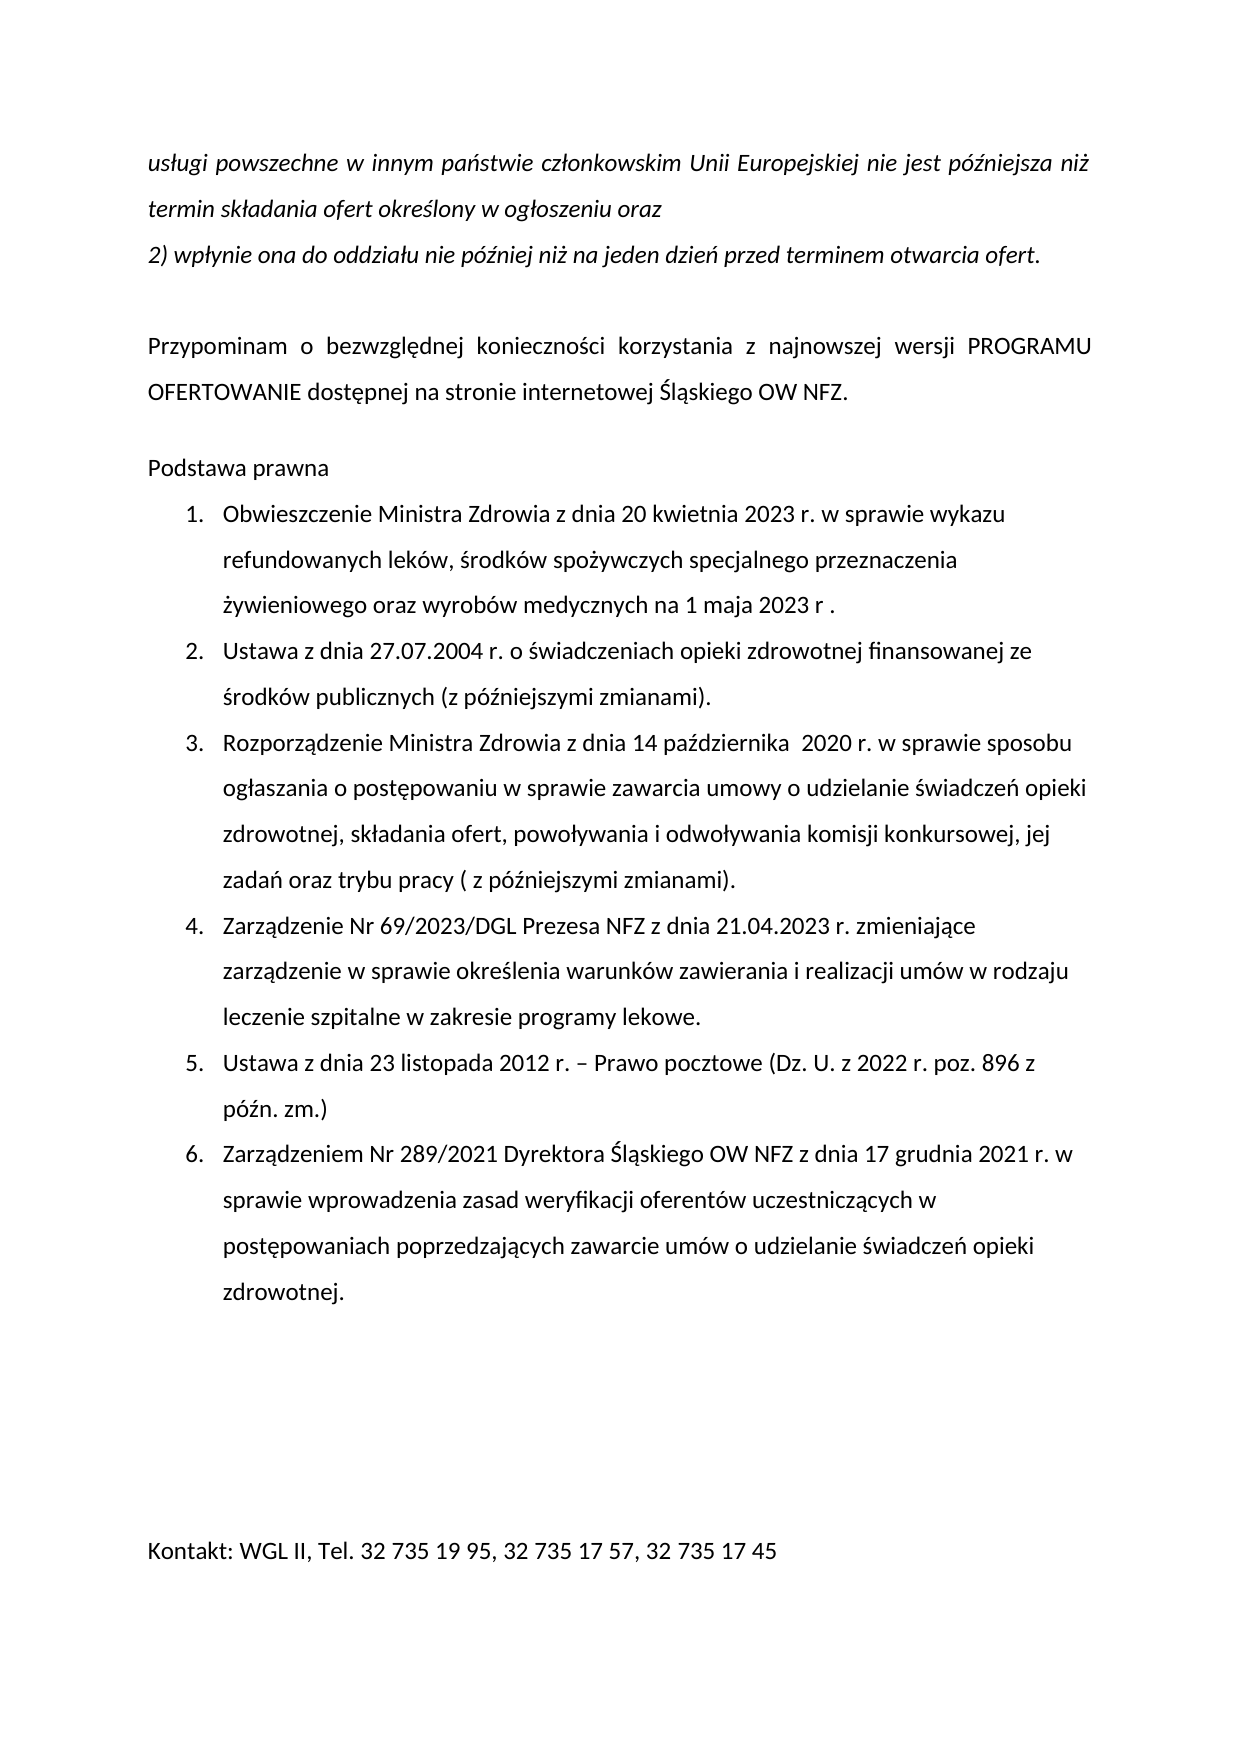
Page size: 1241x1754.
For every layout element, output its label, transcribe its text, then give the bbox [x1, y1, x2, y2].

text Kontakt: WGL II, Tel. 32 735 19 95, 32 735 17 57, 32 735 17 45 [148, 1535, 1093, 1566]
list Ustawa z dnia 23 listopada 2012 r. – Prawo pocztowe (Dz. U. z 2022 r. poz. 896 z późn. zm.) [185, 1047, 1093, 1123]
list Ustawa z dnia 27.07.2004 r. o świadczeniach opieki zdrowotnej finansowanej ze środków publicznych (z późniejszymi zmianami). [185, 635, 1093, 712]
text Podstawa prawna [148, 452, 1093, 483]
list Zarządzeniem Nr 289/2021 Dyrektora Śląskiego OW NFZ z dnia 17 grudnia 2021 r. w sprawie wprowadzenia zasad weryfikacji oferentów uczestniczących w postępowaniach poprzedzających zawarcie umów o udzielanie świadczeń opieki zdrowotnej. [185, 1138, 1093, 1306]
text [148, 148, 1093, 224]
text Przypominam o bezwzględnej konieczności korzystania z najnowszej wersji PROGRAMU OFERTOWANIE dostępnej na stronie internetowej Śląskiego OW NFZ. [148, 331, 1093, 407]
text 2) wpłynie ona do oddziału nie później niż na jeden dzień przed terminem otwarcia ofert. [148, 239, 1093, 269]
list Rozporządzenie Ministra Zdrowia z dnia 14 października 2020 r. w sprawie sposobu ogłaszania o postępowaniu w sprawie zawarcia umowy o udzielanie świadczeń opieki zdrowotnej, składania ofert, powoływania i odwoływania komisji konkursowej, jej zadań oraz trybu pracy ( z późniejszymi zmianami). [185, 727, 1093, 894]
list Zarządzenie Nr 69/2023/DGL Prezesa NFZ z dnia 21.04.2023 r. zmieniające zarządzenie w sprawie określenia warunków zawierania i realizacji umów w rodzaju leczenie szpitalne w zakresie programy lekowe. [185, 910, 1093, 1032]
list Obwieszczenie Ministra Zdrowia z dnia 20 kwietnia 2023 r. w sprawie wykazu refundowanych leków, środków spożywczych specjalnego przeznaczenia żywieniowego oraz wyrobów medycznych na 1 maja 2023 r . [185, 498, 1093, 620]
